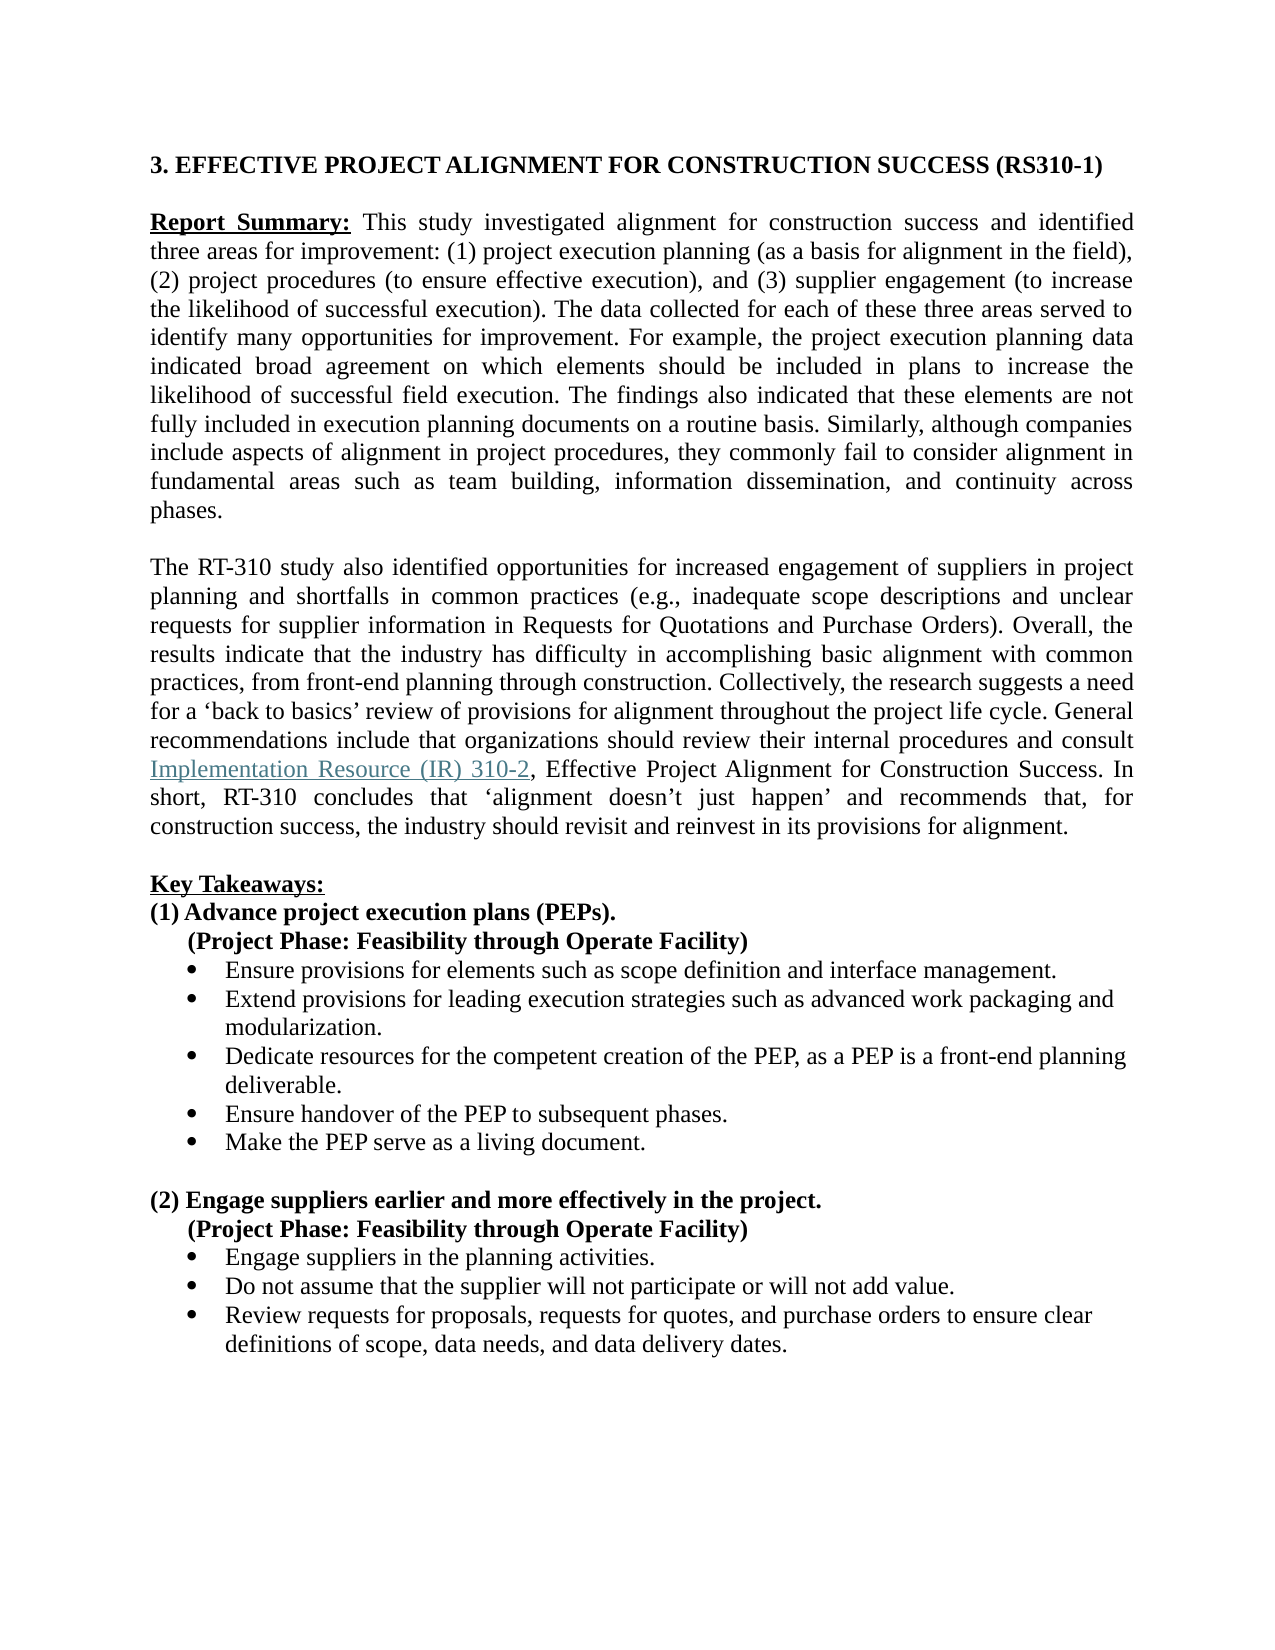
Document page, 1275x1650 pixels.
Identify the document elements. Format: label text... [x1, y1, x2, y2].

text Key Takeaways: [150, 869, 1134, 897]
list Ensure provisions for elements such as scope definition and interface management. [187, 955, 1134, 984]
list Engage suppliers in the planning activities. [187, 1242, 1134, 1271]
subtitle (2) Engage suppliers earlier and more effectively in the project. [150, 1185, 1134, 1214]
text Report Summary: This study investigated alignment for construction success and identified three areas for improvement: (1) project execution planning (as a basis for alignment in the field), (2) project procedures (to ensure effective execution), and (3) supplier engagement (to increase the likelihood of successful execution). The data collected for each of these three areas served to identify many opportunities for improvement. For example, the project execution planning data indicated broad agreement on which elements should be included in plans to increase the likelihood of successful field execution. The findings also indicated that these elements are not fully included in execution planning documents on a routine basis. Similarly, although companies include aspects of alignment in project procedures, they commonly fail to consider alignment in fundamental areas such as team building, information dissemination, and continuity across phases. [150, 207, 1134, 524]
subtitle (Project Phase: Feasibility through Operate Facility) [150, 926, 1134, 955]
text The RT-310 study also identified opportunities for increased engagement of suppliers in project planning and shortfalls in common practices (e.g., inadequate scope descriptions and unclear requests for supplier information in Requests for Quotations and Purchase Orders). Overall, the results indicate that the industry has difficulty in accomplishing basic alignment with common practices, from front-end planning through construction. Collectively, the research suggests a need for a ‘back to basics’ review of provisions for alignment throughout the project life cycle. General recommendations include that organizations should review their internal procedures and consult Implementation Resource (IR) 310-2, Effective Project Alignment for Construction Success. In short, RT-310 concludes that ‘alignment doesn’t just happen’ and recommends that, for construction success, the industry should revisit and reinvest in its provisions for alignment. [150, 552, 1134, 840]
subtitle 3. EFFECTIVE PROJECT ALIGNMENT FOR CONSTRUCTION SUCCESS (RS310-1) [150, 150, 1134, 179]
subtitle (1) Advance project execution plans (PEPs). [150, 897, 1134, 926]
list Dedicate resources for the competent creation of the PEP, as a PEP is a front-end planning deliverable. [187, 1041, 1134, 1099]
subtitle (Project Phase: Feasibility through Operate Facility) [150, 1214, 1134, 1242]
list Ensure handover of the PEP to subsequent phases. [187, 1099, 1134, 1127]
list Make the PEP serve as a living document. [187, 1127, 1134, 1156]
list Review requests for proposals, requests for quotes, and purchase orders to ensure clear definitions of scope, data needs, and data delivery dates. [187, 1300, 1134, 1357]
list Do not assume that the supplier will not participate or will not add value. [187, 1271, 1134, 1300]
list Extend provisions for leading execution strategies such as advanced work packaging and modularization. [187, 984, 1134, 1041]
